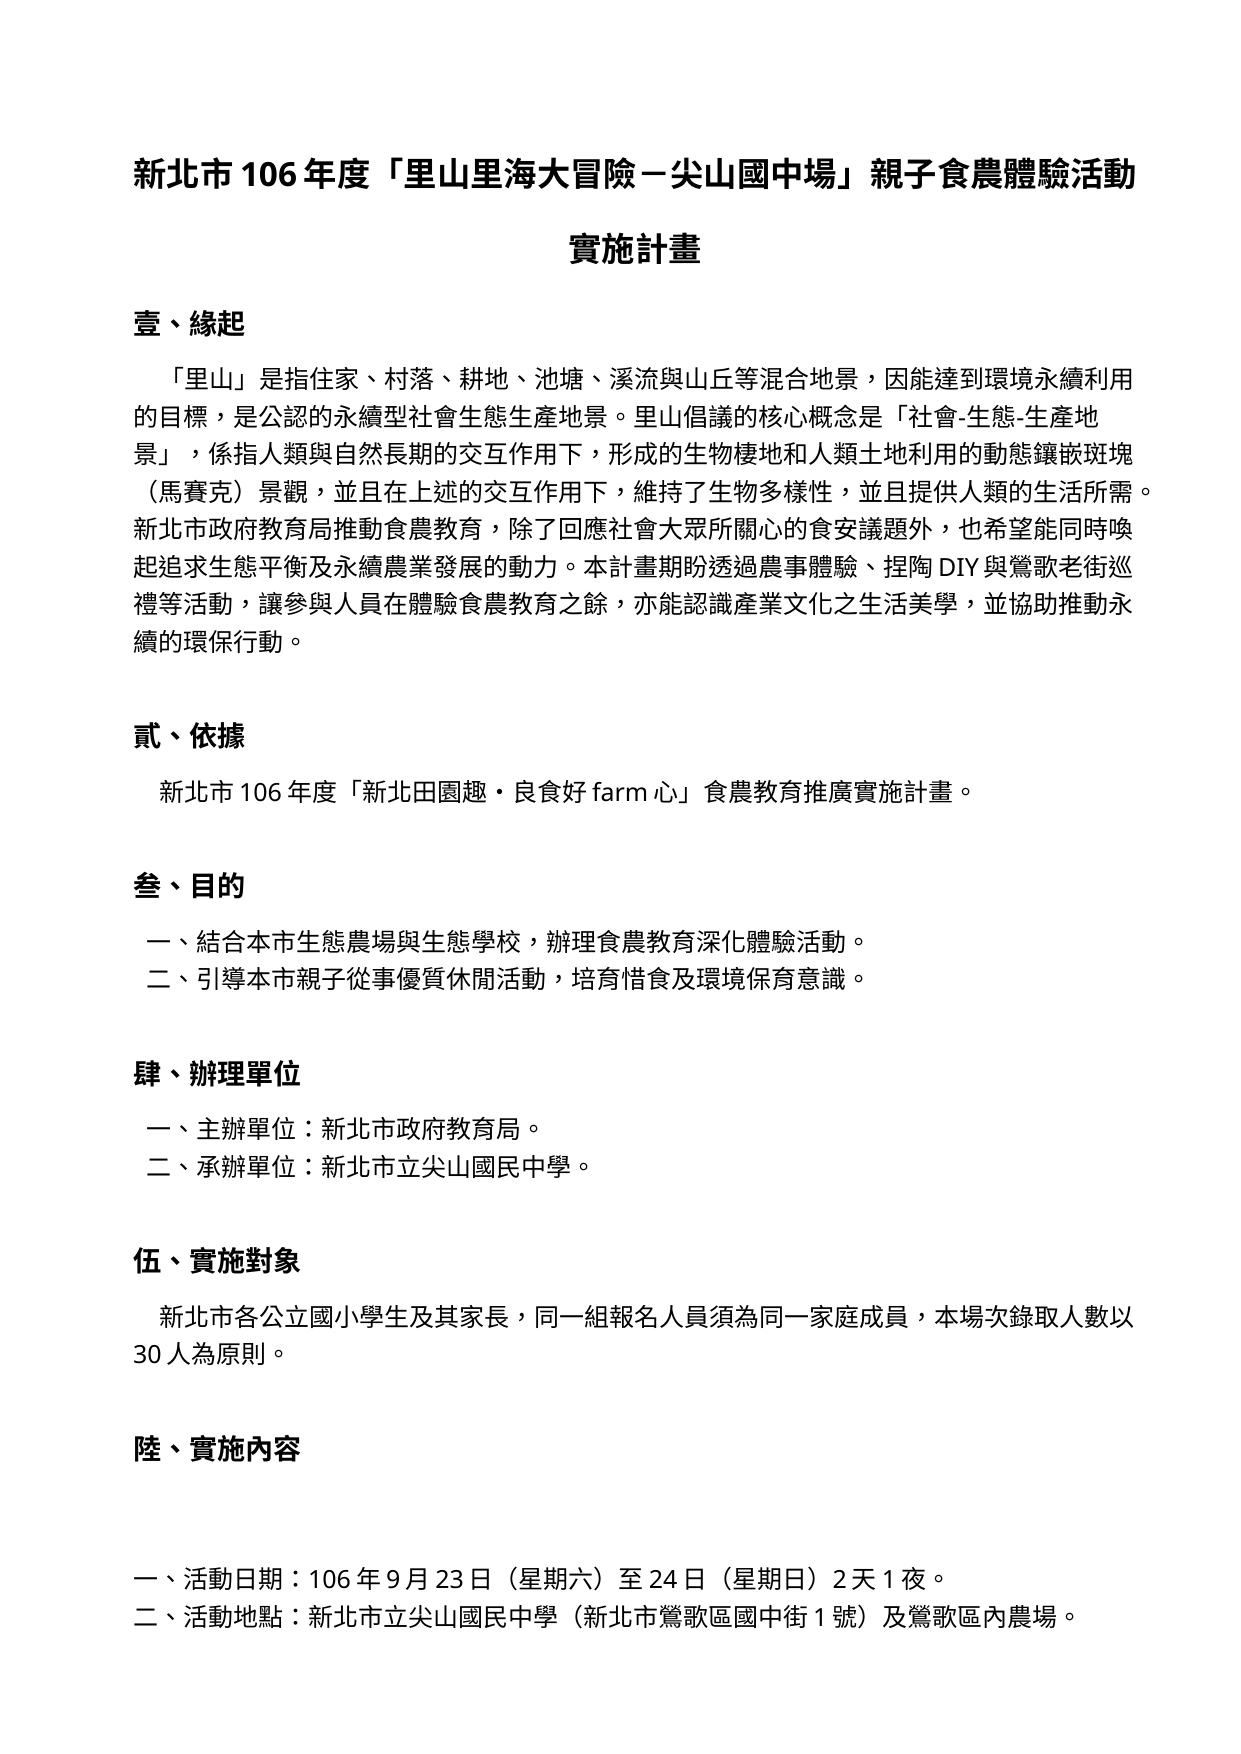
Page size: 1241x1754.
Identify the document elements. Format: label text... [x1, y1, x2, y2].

text 肆、辦理單位 [133, 1034, 1137, 1109]
text 二、引導本市親子從事優質休閒活動，培育惜食及環境保育意識。 [133, 959, 1137, 997]
text 一、活動日期：106年9月23日（星期六）至24日（星期日）2天1夜。 [133, 1559, 1137, 1597]
text 二、活動地點：新北市立尖山國民中學（新北市鶯歌區國中街1號）及鶯歌區內農場。 [133, 1597, 1137, 1634]
text 新北市106年度「里山里海大冒險－尖山國中場」親子食農體驗活動實施計畫 [133, 134, 1137, 284]
text 陸、實施內容 [133, 1409, 1137, 1484]
text 貳、依據 [133, 697, 1137, 772]
text 壹、緣起 [133, 284, 1137, 359]
text 一、主辦單位：新北市政府教育局。 [133, 1109, 1137, 1147]
text 新北市106年度「新北田園趣‧良食好farm心」食農教育推廣實施計畫。 [133, 772, 1137, 809]
text 伍、實施對象 [133, 1222, 1137, 1297]
text 「里山」是指住家、村落、耕地、池塘、溪流與山丘等混合地景，因能達到環境永續利用的目標，是公認的永續型社會生態生產地景。里山倡議的核心概念是「社會-生態-生產地景」，係指人類與自然長期的交互作用下，形成的生物棲地和人類土地利用的動態鑲嵌斑塊（馬賽克）景觀，並且在上述的交互作用下，維持了生物多樣性，並且提供人類的生活所需。新北市政府教育局推動食農教育，除了回應社會大眾所關心的食安議題外，也希望能同時喚起追求生態平衡及永續農業發展的動力。本計畫期盼透過農事體驗、捏陶DIY與鶯歌老街巡禮等活動，讓參與人員在體驗食農教育之餘，亦能認識產業文化之生活美學，並協助推動永續的環保行動。 [133, 359, 1137, 659]
text 一、結合本市生態農場與生態學校，辦理食農教育深化體驗活動。 [133, 922, 1137, 959]
text 叁、目的 [133, 847, 1137, 922]
text 二、承辦單位：新北市立尖山國民中學。 [133, 1147, 1137, 1184]
text 新北市各公立國小學生及其家長，同一組報名人員須為同一家庭成員，本場次錄取人數以30人為原則。 [133, 1297, 1137, 1372]
